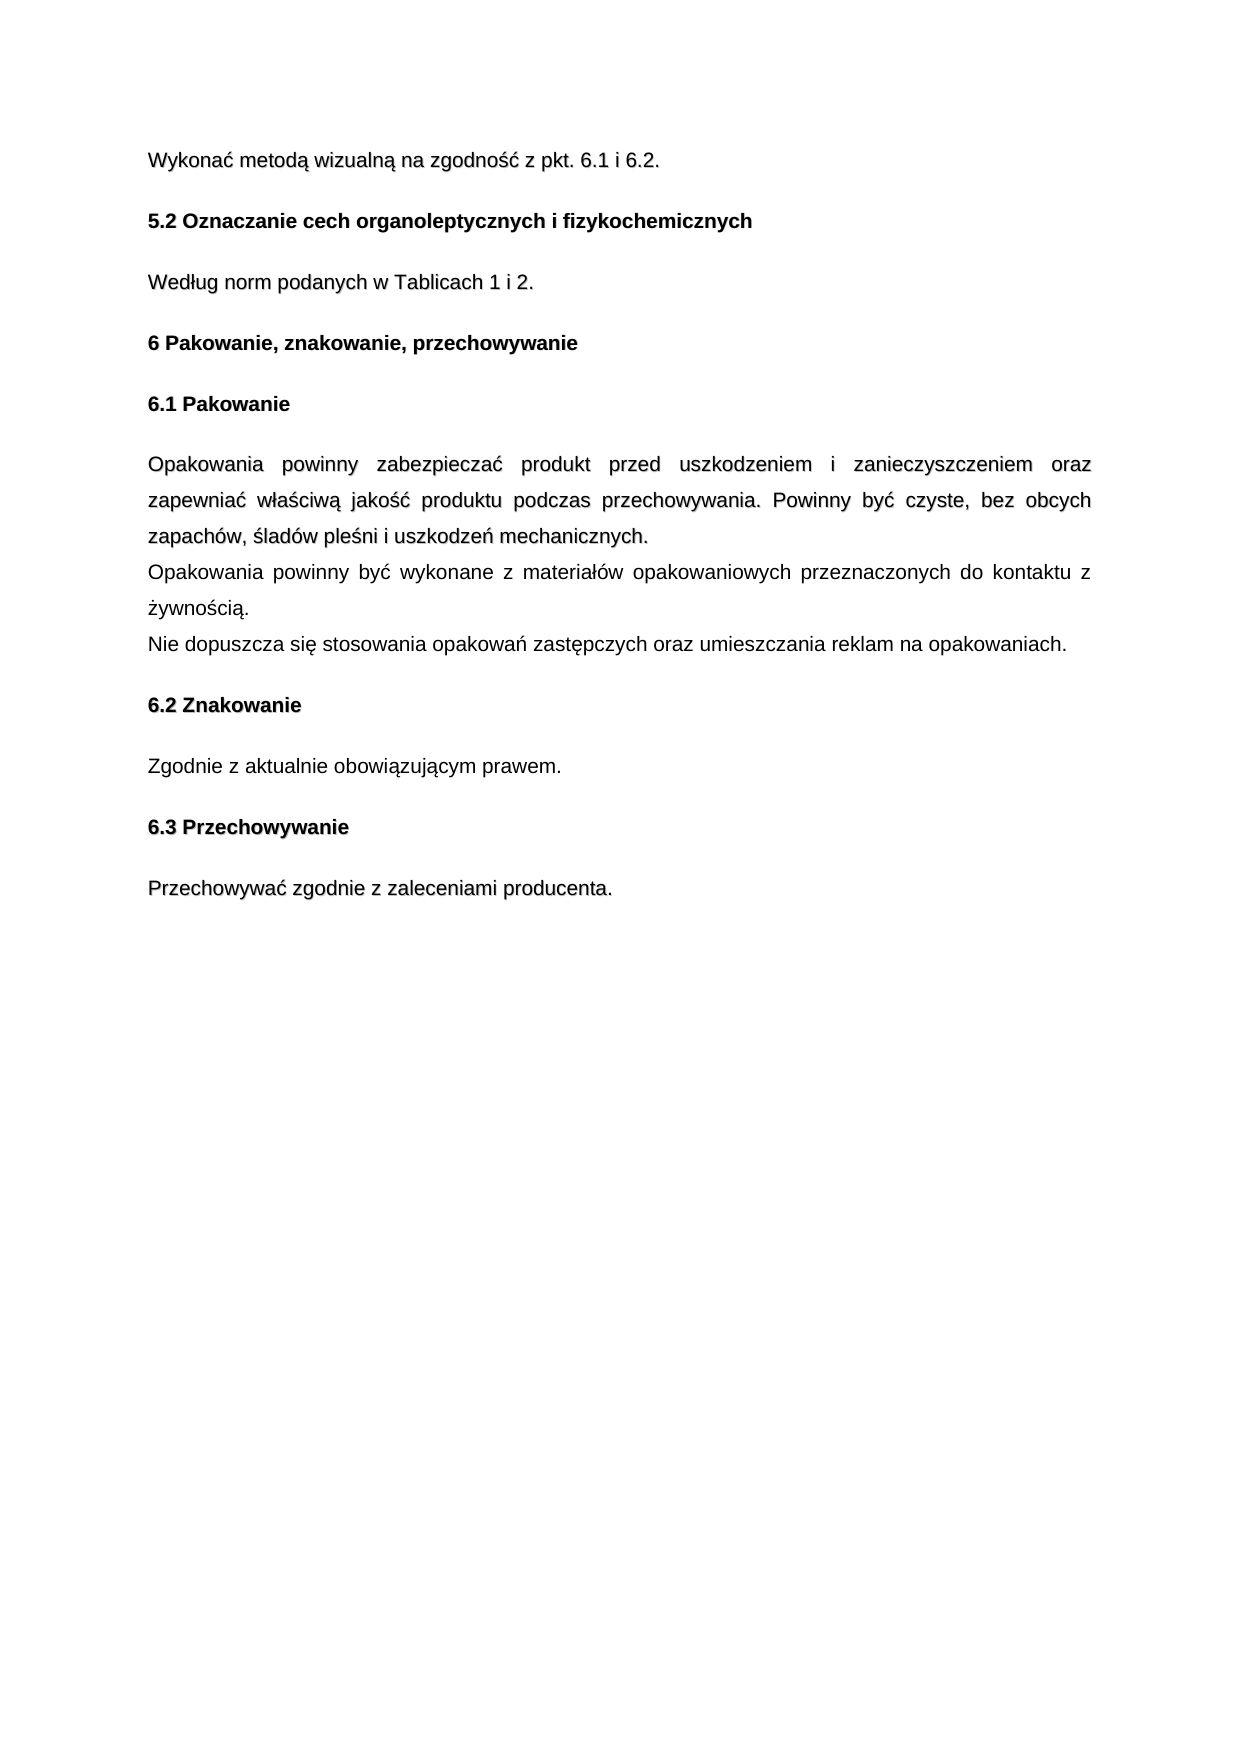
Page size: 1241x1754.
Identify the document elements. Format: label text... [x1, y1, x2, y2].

text Wykonać metodą wizualną na zgodność z pkt. 6.1 i 6.2. [148, 148, 1093, 172]
text Nie dopuszcza się stosowania opakowań zastępczych oraz umieszczania reklam na opakowaniach. [148, 632, 1093, 656]
text Zgodnie z aktualnie obowiązującym prawem. [148, 754, 1093, 778]
text 6.2 Znakowanie [148, 693, 1093, 717]
text 5.2 Oznaczanie cech organoleptycznych i fizykochemicznych [148, 208, 1093, 232]
text Opakowania powinny być wykonane z materiałów opakowaniowych przeznaczonych do kontaktu z żywnością. [148, 560, 1093, 620]
text 6 Pakowanie, znakowanie, przechowywanie [148, 330, 1093, 354]
text Przechowywać zgodnie z zaleceniami producenta. [148, 876, 1093, 900]
text Według norm podanych w Tablicach 1 i 2. [148, 269, 1093, 293]
text 6.1 Pakowanie [148, 391, 1093, 415]
text Opakowania powinny zabezpieczać produkt przed uszkodzeniem i zanieczyszczeniem oraz zapewniać właściwą jakość produktu podczas przechowywania. Powinny być czyste, bez obcych zapachów, śladów pleśni i uszkodzeń mechanicznych. [148, 452, 1093, 548]
text 6.3 Przechowywanie [148, 815, 1093, 839]
